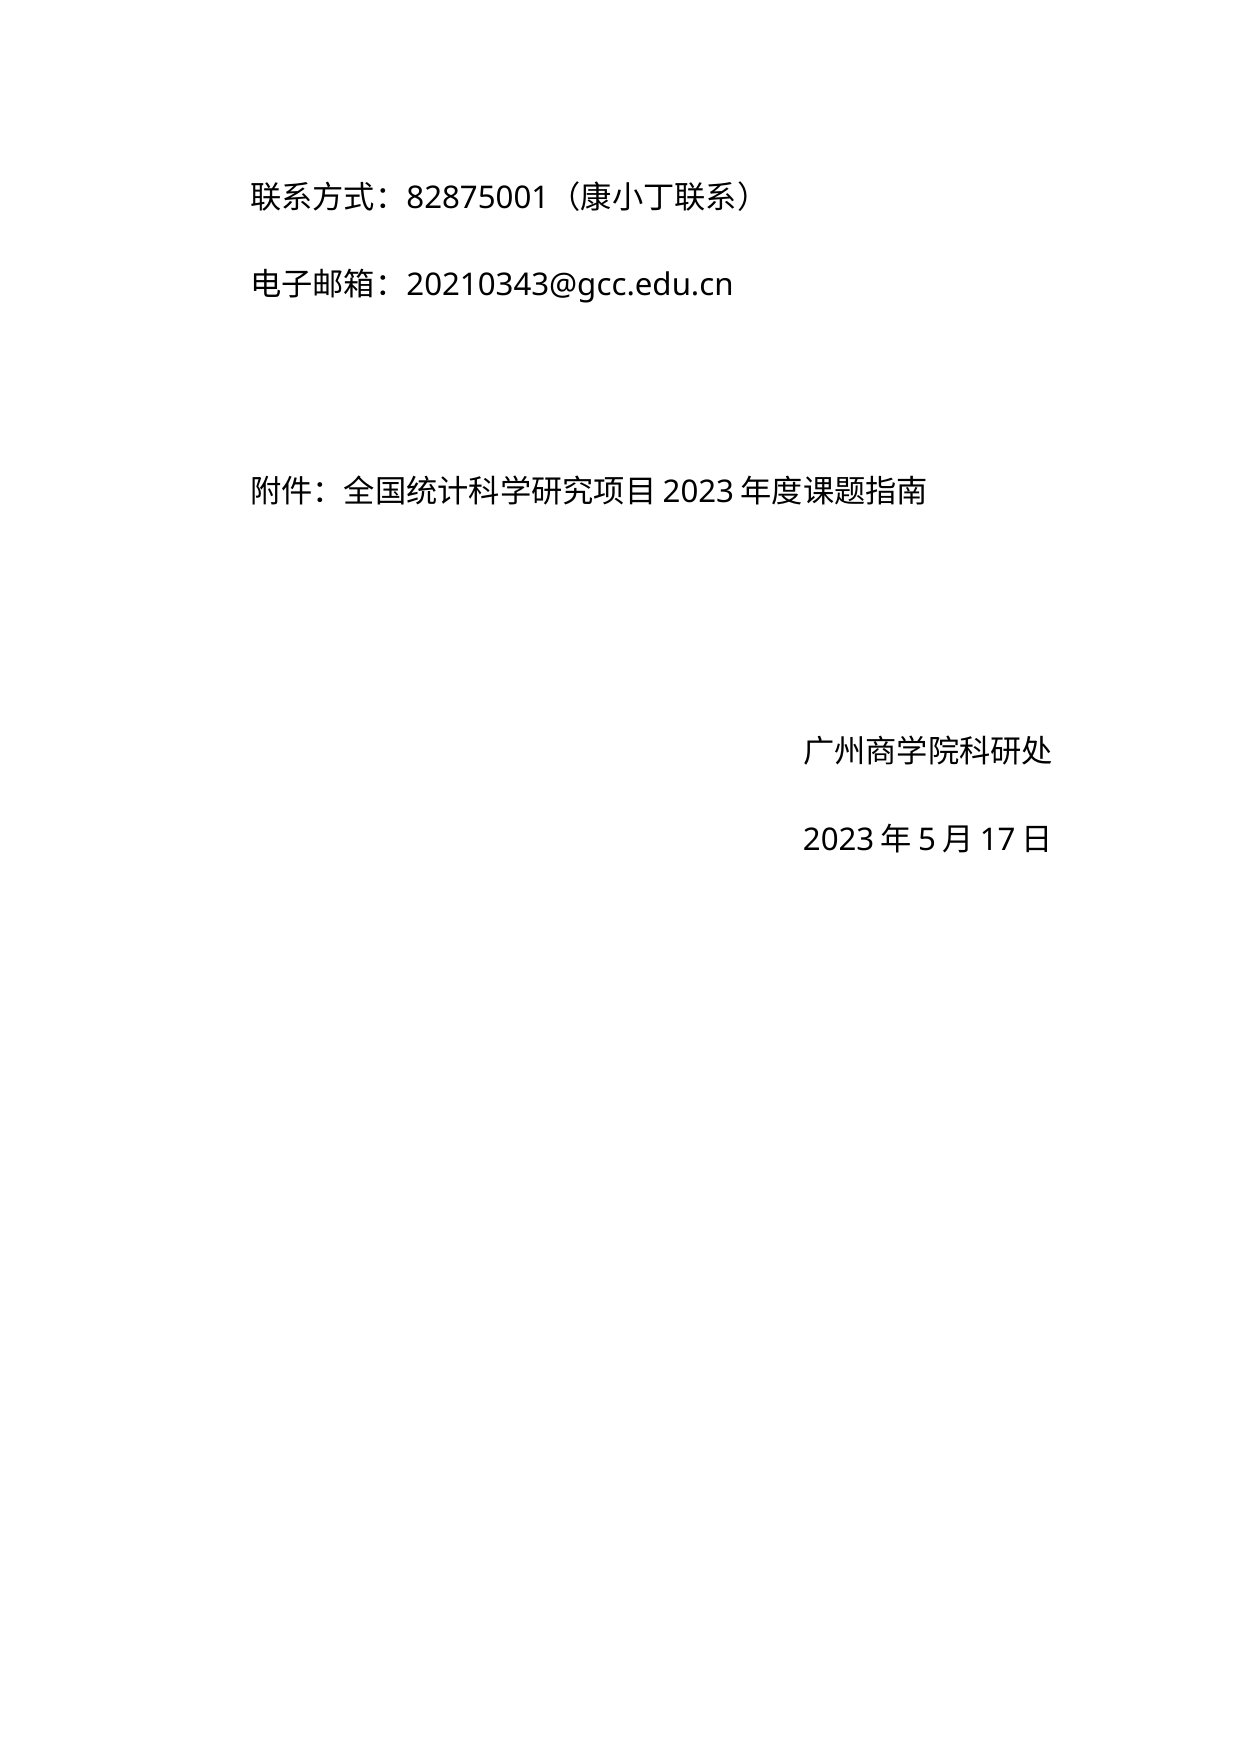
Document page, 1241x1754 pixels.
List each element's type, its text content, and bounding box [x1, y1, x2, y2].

text 联系方式：82875001（康小丁联系） [187, 162, 1053, 227]
text 2023年5月17日 [187, 804, 1053, 869]
text 电子邮箱：20210343@gcc.edu.cn [187, 250, 1053, 315]
text 附件：全国统计科学研究项目2023年度课题指南 [187, 456, 1053, 521]
text 广州商学院科研处 [187, 716, 1053, 781]
